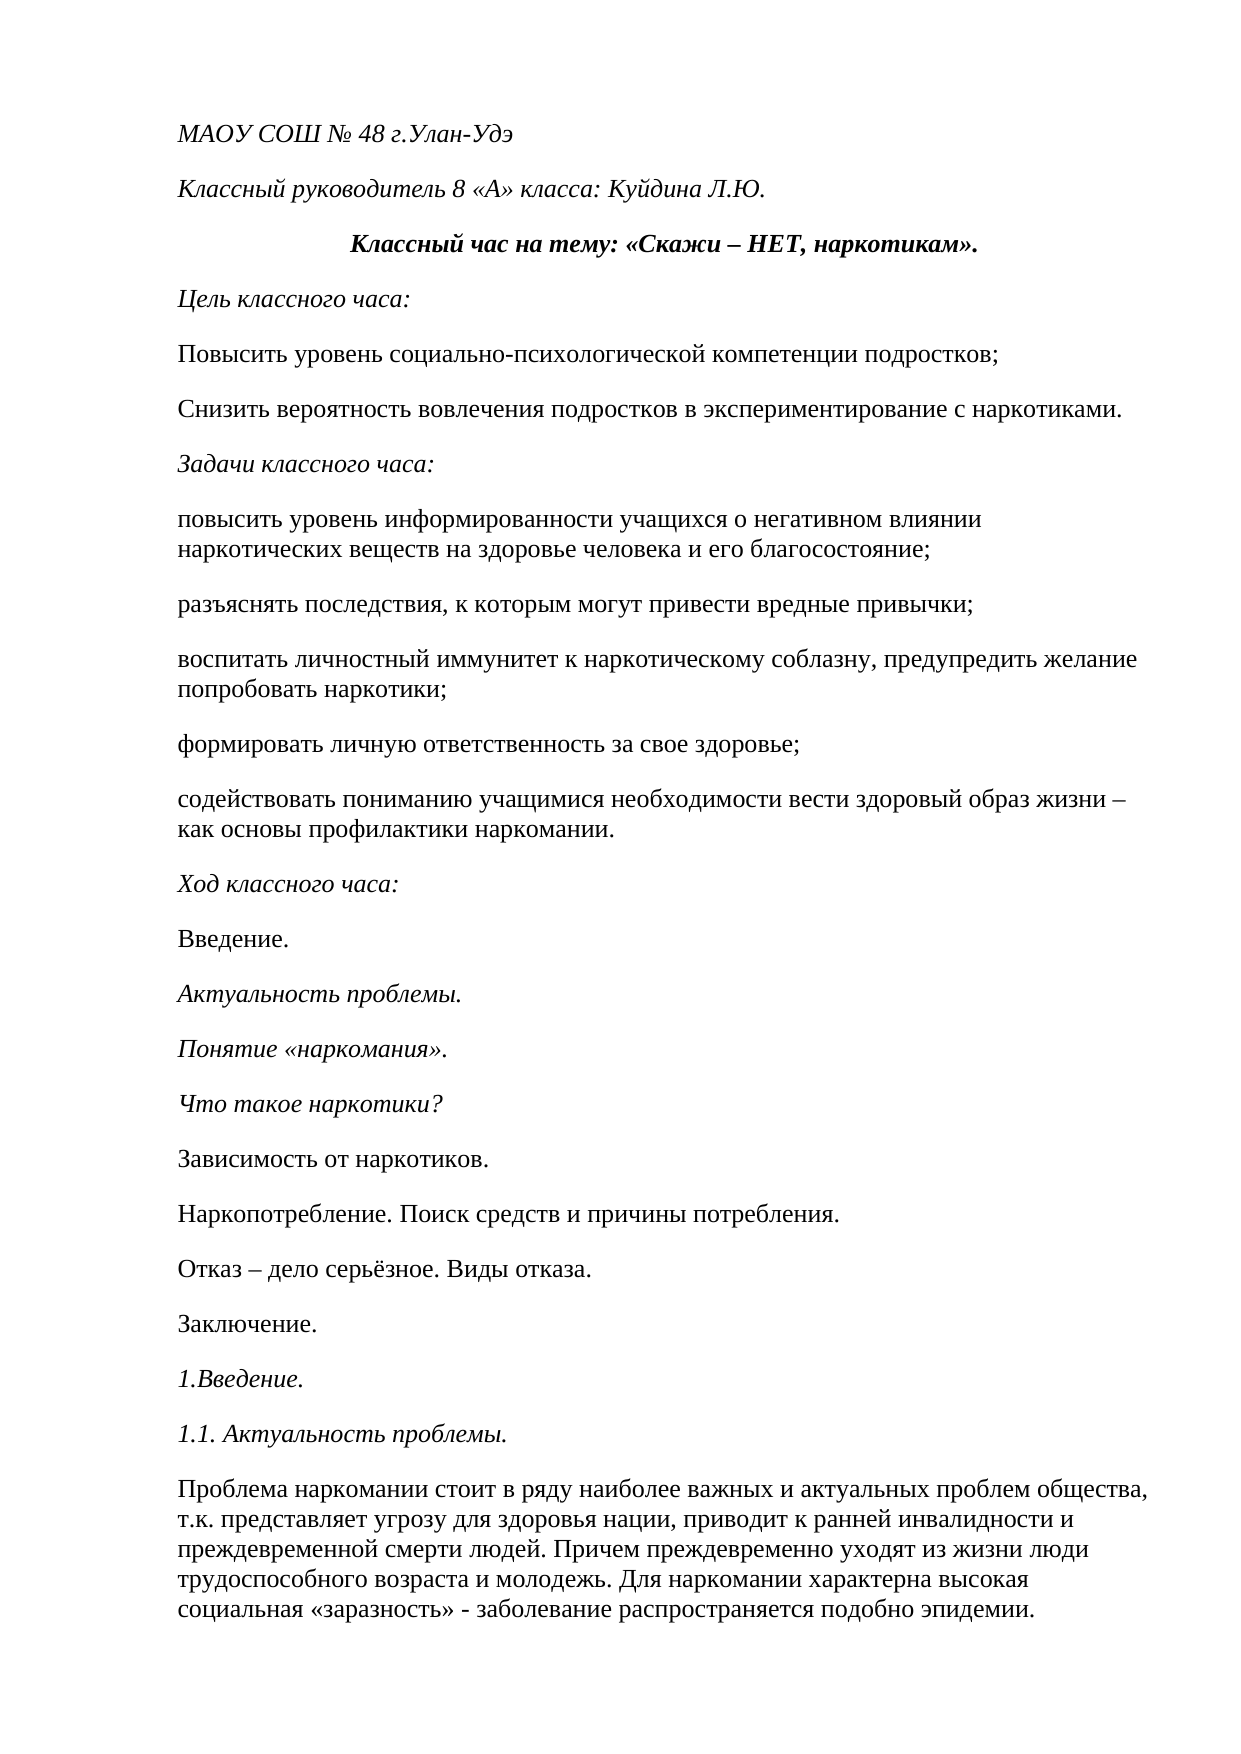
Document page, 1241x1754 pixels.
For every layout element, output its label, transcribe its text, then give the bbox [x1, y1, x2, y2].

text Заключение. [177, 1308, 1152, 1338]
text Что такое наркотики? [177, 1088, 1152, 1118]
text воспитать личностный иммунитет к наркотическому соблазну, предупредить желание попробовать наркотики; [177, 643, 1152, 703]
text Задачи классного часа: [177, 448, 1152, 478]
text 1.Введение. [177, 1363, 1152, 1393]
text 1.1. Актуальность проблемы. [177, 1418, 1152, 1448]
text Классный руководитель 8 «А» класса: Куйдина Л.Ю. [177, 173, 1152, 203]
text Понятие «наркомания». [177, 1033, 1152, 1063]
text содействовать пониманию учащимися необходимости вести здоровый образ жизни – как основы профилактики наркомании. [177, 783, 1152, 843]
text Классный час на тему: «Скажи – НЕТ, наркотикам». [177, 228, 1152, 258]
text Введение. [177, 923, 1152, 953]
text МАОУ СОШ № 48 г.Улан-Удэ [177, 118, 1152, 148]
text Зависимость от наркотиков. [177, 1143, 1152, 1173]
text Наркопотребление. Поиск средств и причины потребления. [177, 1198, 1152, 1228]
text Снизить вероятность вовлечения подростков в экспериментирование с наркотиками. [177, 393, 1152, 423]
text разъяснять последствия, к которым могут привести вредные привычки; [177, 588, 1152, 618]
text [177, 1473, 1152, 1623]
text Повысить уровень социально-психологической компетенции подростков; [177, 338, 1152, 368]
text повысить уровень информированности учащихся о негативном влиянии наркотических веществ на здоровье человека и его благосостояние; [177, 503, 1152, 563]
text Цель классного часа: [177, 283, 1152, 313]
text формировать личную ответственность за свое здоровье; [177, 728, 1152, 758]
text Ход классного часа: [177, 868, 1152, 898]
text Отказ – дело серьёзное. Виды отказа. [177, 1253, 1152, 1283]
text Актуальность проблемы. [177, 978, 1152, 1008]
